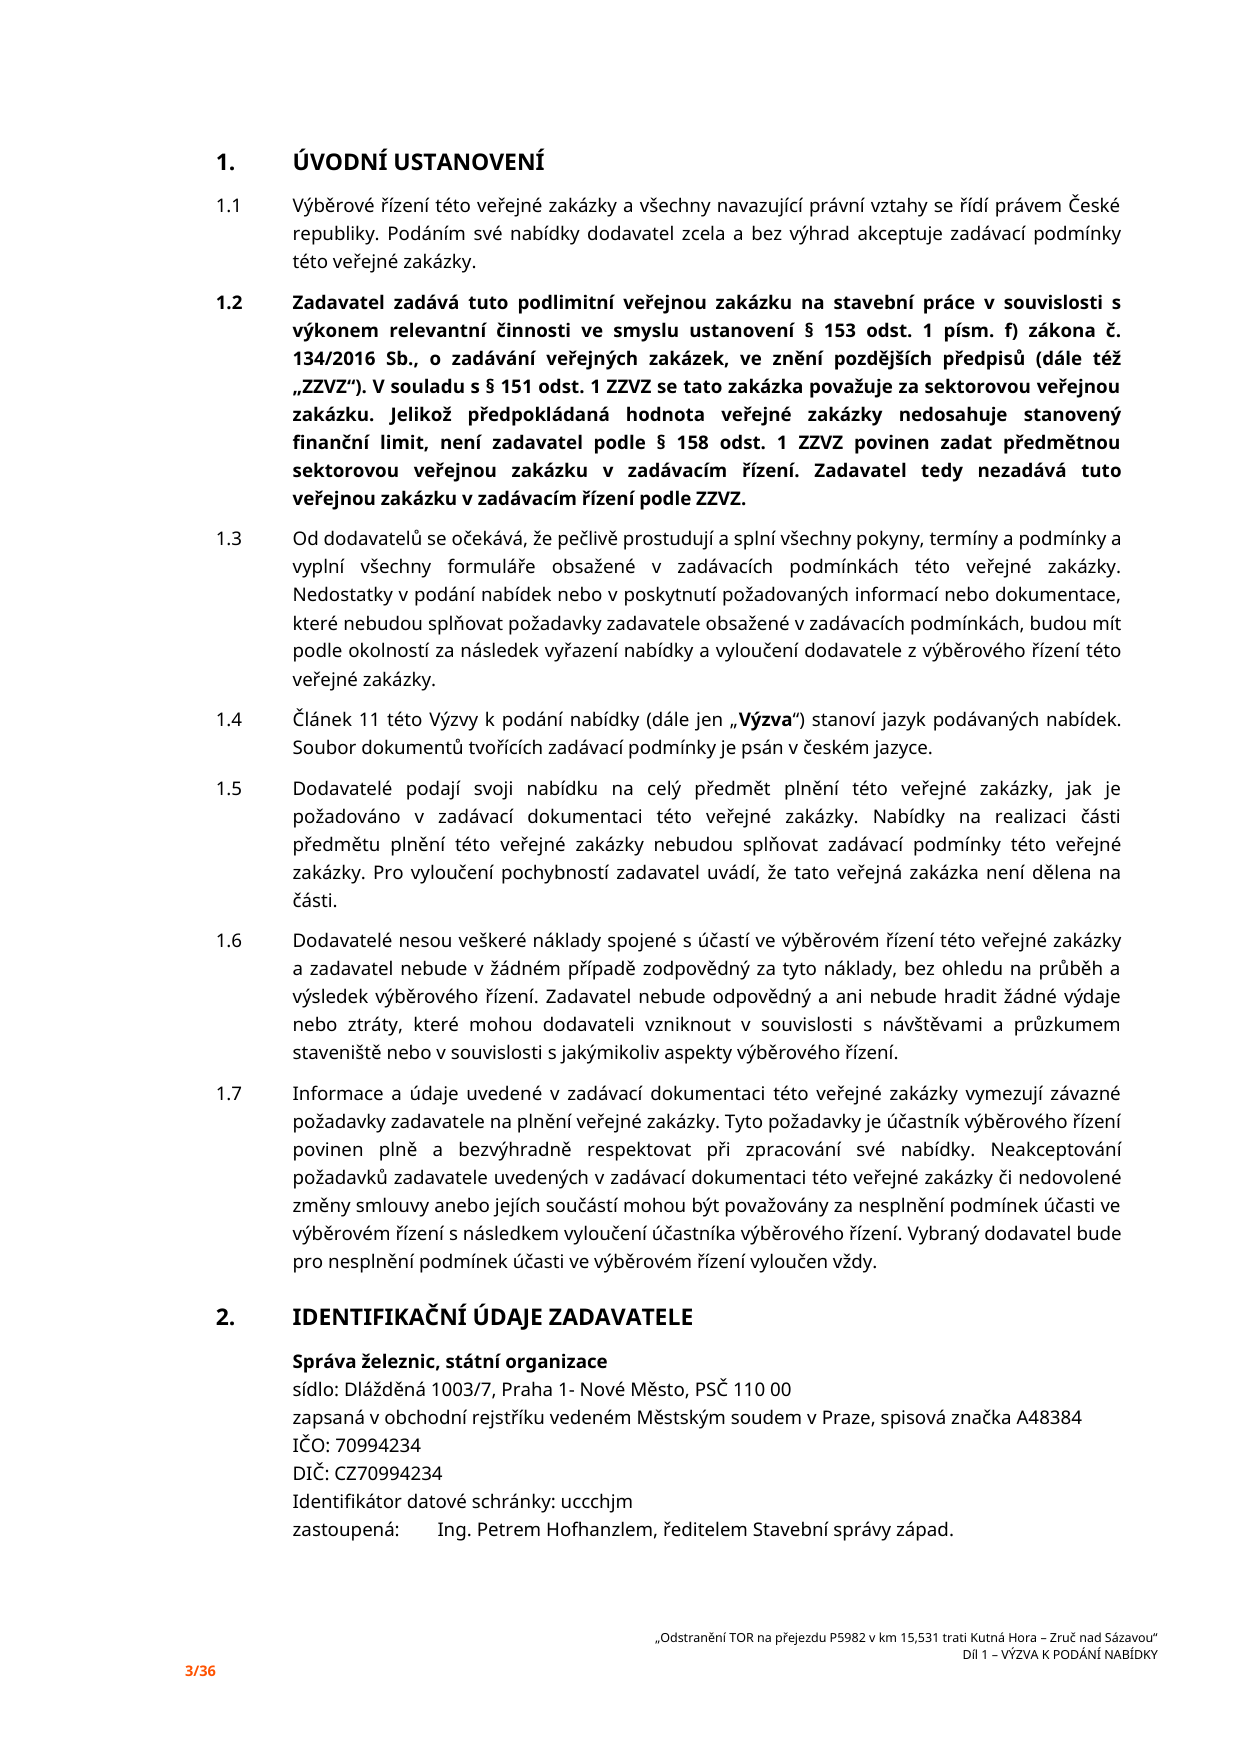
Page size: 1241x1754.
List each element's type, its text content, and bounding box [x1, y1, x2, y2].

text IČO: 70994234 [292, 1432, 1122, 1458]
text IDENTIFIKAČNÍ ÚDAJE ZADAVATELE [216, 1301, 1122, 1332]
text Dodavatelé podají svoji nabídku na celý předmět plnění této veřejné zakázky, jak je požadováno v zadávací dokumentaci této veřejné zakázky. Nabídky na realizaci části předmětu plnění této veřejné zakázky nebudou splňovat zadávací podmínky této veřejné zakázky. Pro vyloučení pochybností zadavatel uvádí, že tato veřejná zakázka není dělena na části. [216, 775, 1122, 912]
text zapsaná v obchodní rejstříku vedeném Městským soudem v Praze, spisová značka A48384 [292, 1404, 1122, 1430]
text Zadavatel zadává tuto podlimitní veřejnou zakázku na stavební práce v souvislosti s výkonem relevantní činnosti ve smyslu ustanovení § 153 odst. 1 písm. f) zákona č. 134/2016 Sb., o zadávání veřejných zakázek, ve znění pozdějších předpisů (dále též „ZZVZ“). V souladu s § 151 odst. 1 ZZVZ se tato zakázka považuje za sektorovou veřejnou zakázku. Jelikož předpokládaná hodnota veřejné zakázky nedosahuje stanovený finanční limit, není zadavatel podle § 158 odst. 1 ZZVZ povinen zadat předmětnou sektorovou veřejnou zakázku v zadávacím řízení. Zadavatel tedy nezadává tuto veřejnou zakázku v zadávacím řízení podle ZZVZ. [216, 289, 1122, 511]
text DIČ: CZ70994234 [292, 1460, 1122, 1486]
text Správa železnic, státní organizace [292, 1348, 1122, 1374]
text Informace a údaje uvedené v zadávací dokumentaci této veřejné zakázky vymezují závazné požadavky zadavatele na plnění veřejné zakázky. Tyto požadavky je účastník výběrového řízení povinen plně a bezvýhradně respektovat při zpracování své nabídky. Neakceptování požadavků zadavatele uvedených v zadávací dokumentaci této veřejné zakázky či nedovolené změny smlouvy anebo jejích součástí mohou být považovány za nesplnění podmínek účasti ve výběrovém řízení s následkem vyloučení účastníka výběrového řízení. Vybraný dodavatel bude pro nesplnění podmínek účasti ve výběrovém řízení vyloučen vždy. [216, 1080, 1122, 1274]
text ÚVODNÍ USTANOVENÍ [216, 146, 1122, 177]
text sídlo: Dlážděná 1003/7, Praha 1- Nové Město, PSČ 110 00 [292, 1376, 1122, 1402]
text Výběrové řízení této veřejné zakázky a všechny navazující právní vztahy se řídí právem České republiky. Podáním své nabídky dodavatel zcela a bez výhrad akceptuje zadávací podmínky této veřejné zakázky. [216, 192, 1122, 274]
text Od dodavatelů se očekává, že pečlivě prostudují a splní všechny pokyny, termíny a podmínky a vyplní všechny formuláře obsažené v zadávacích podmínkách této veřejné zakázky. Nedostatky v podání nabídek nebo v poskytnutí požadovaných informací nebo dokumentace, které nebudou splňovat požadavky zadavatele obsažené v zadávacích podmínkách, budou mít podle okolností za následek vyřazení nabídky a vyloučení dodavatele z výběrového řízení této veřejné zakázky. [216, 526, 1122, 691]
text zastoupená: Ing. Petrem Hofhanzlem, ředitelem Stavební správy západ. [292, 1516, 1122, 1542]
text Dodavatelé nesou veškeré náklady spojené s účastí ve výběrovém řízení této veřejné zakázky a zadavatel nebude v žádném případě zodpovědný za tyto náklady, bez ohledu na průběh a výsledek výběrového řízení. Zadavatel nebude odpovědný a ani nebude hradit žádné výdaje nebo ztráty, které mohou dodavateli vzniknout v souvislosti s návštěvami a průzkumem staveniště nebo v souvislosti s jakýmikoliv aspekty výběrového řízení. [216, 927, 1122, 1065]
text Článek 11 této Výzvy k podání nabídky (dále jen „Výzva“) stanoví jazyk podávaných nabídek. Soubor dokumentů tvořících zadávací podmínky je psán v českém jazyce. [216, 706, 1122, 760]
text Identifikátor datové schránky: uccchjm [292, 1488, 1122, 1514]
